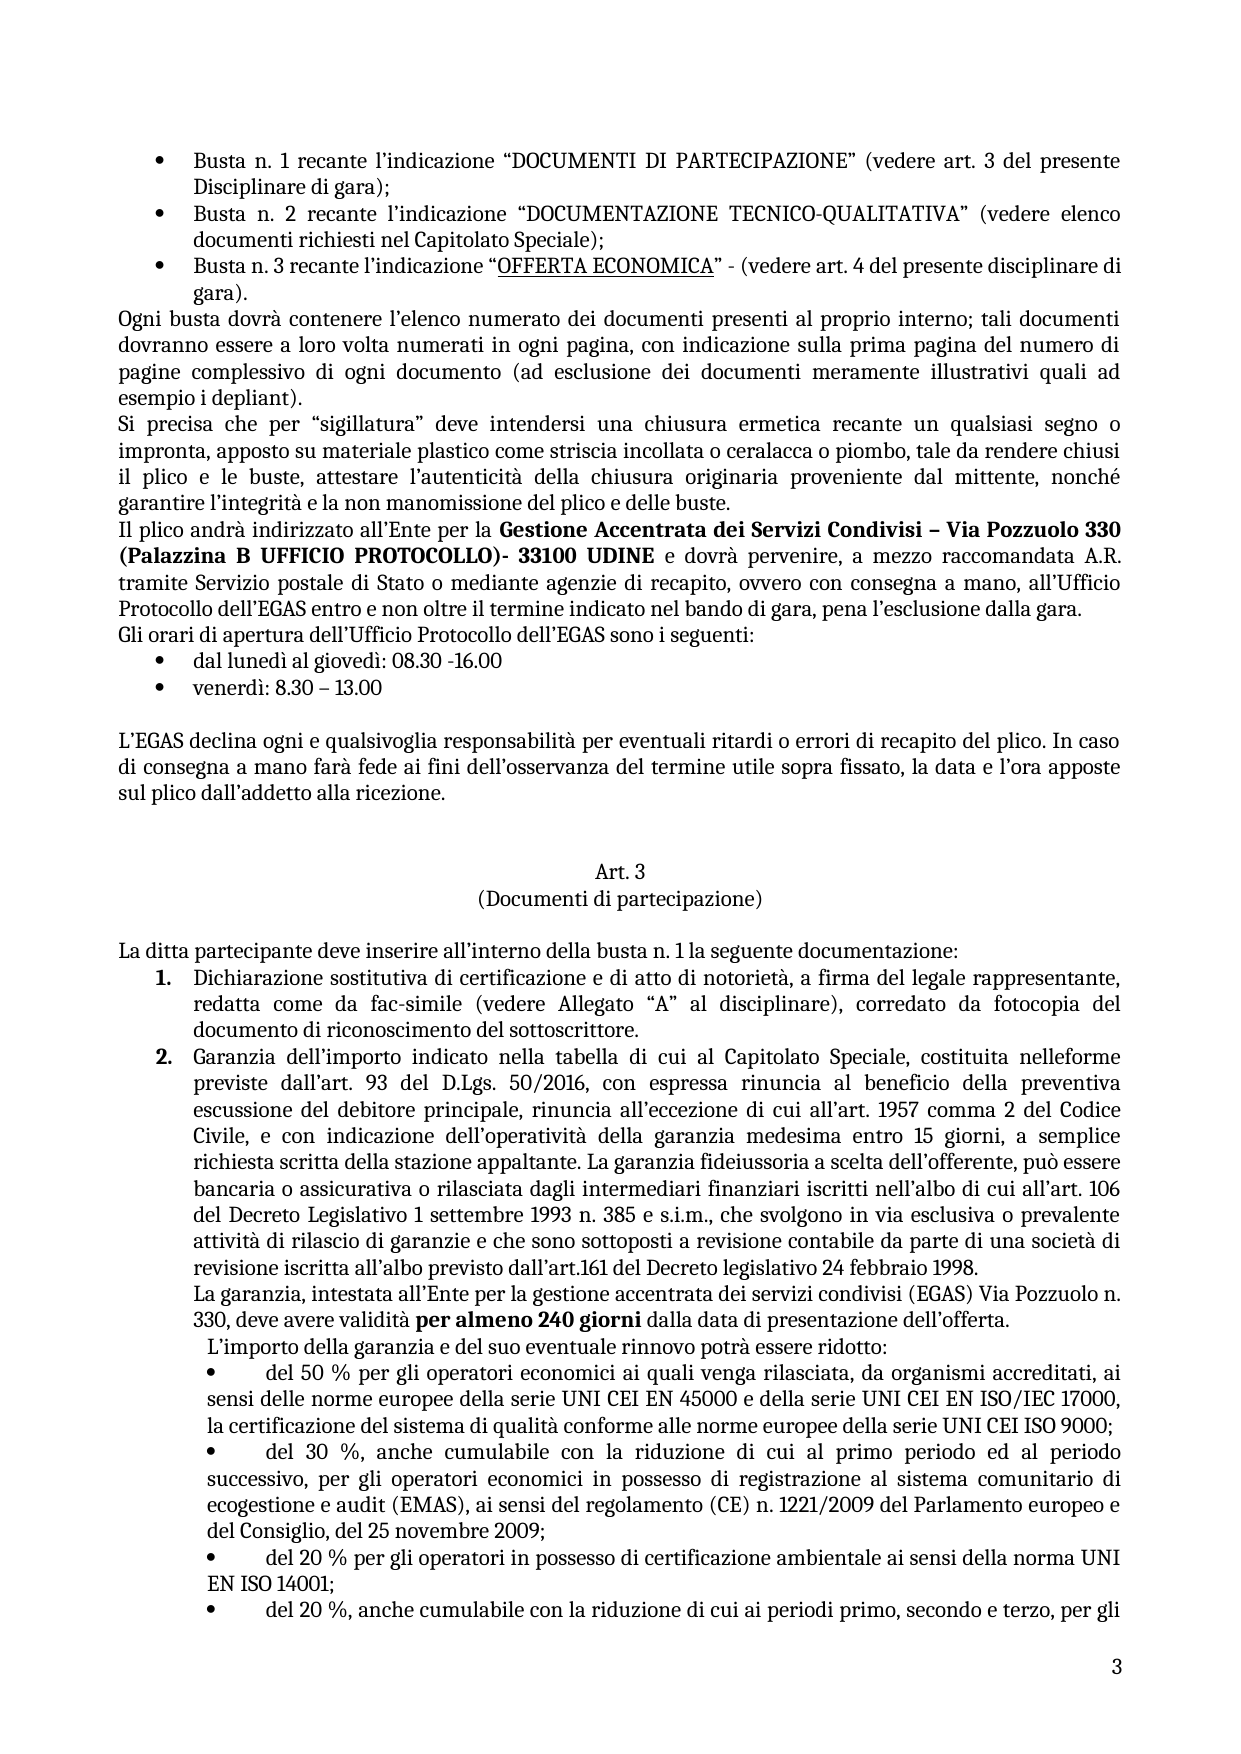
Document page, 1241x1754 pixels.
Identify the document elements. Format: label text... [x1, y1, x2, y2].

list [207, 1597, 1122, 1623]
list del 50 % per gli operatori economici ai quali venga rilasciata, da organismi accreditati, ai sensi delle norme europee della serie UNI CEI EN 45000 e della serie UNI CEI EN ISO/IEC 17000, la certificazione del sistema di qualità conforme alle norme europee della serie UNI CEI ISO 9000; [207, 1360, 1122, 1439]
text Si precisa che per “sigillatura” deve intendersi una chiusura ermetica recante un qualsiasi segno o impronta, apposto su materiale plastico come striscia incollata o ceralacca o piombo, tale da rendere chiusi il plico e le buste, attestare l’autenticità della chiusura originaria proveniente dal mittente, nonché garantire l’integrità e la non manomissione del plico e delle buste. [118, 411, 1122, 517]
text L’importo della garanzia e del suo eventuale rinnovo potrà essere ridotto: [207, 1333, 1122, 1360]
list venerdì: 8.30 – 13.00 [156, 675, 1122, 701]
text La ditta partecipante deve inserire all’interno della busta n. 1 la seguente documentazione: [118, 938, 1122, 964]
list Garanzia dell’importo indicato nella tabella di cui al Capitolato Speciale, costituita nelleforme previste dall’art. 93 del D.Lgs. 50/2016, con espressa rinuncia al beneficio della preventiva escussione del debitore principale, rinuncia all’eccezione di cui all’art. 1957 comma 2 del Codice Civile, e con indicazione dell’operatività della garanzia medesima entro 15 giorni, a semplice richiesta scritta della stazione appaltante. La garanzia fideiussoria a scelta dell’offerente, può essere bancaria o assicurativa o rilasciata dagli intermediari finanziari iscritti nell’albo di cui all’art. 106 del Decreto Legislativo 1 settembre 1993 n. 385 e s.i.m., che svolgono in via esclusiva o prevalente attività di rilascio di garanzie e che sono sottoposti a revisione contabile da parte di una società di revisione iscritta all’albo previsto dall’art.161 del Decreto legislativo 24 febbraio 1998. [156, 1044, 1122, 1281]
list Busta n. 3 recante l’indicazione “OFFERTA ECONOMICA” - (vedere art. 4 del presente disciplinare di gara). [156, 253, 1122, 306]
text Art. 3 [118, 859, 1122, 886]
text (Documenti di partecipazione) [118, 886, 1122, 912]
text Ogni busta dovrà contenere l’elenco numerato dei documenti presenti al proprio interno; tali documenti dovranno essere a loro volta numerati in ogni pagina, con indicazione sulla prima pagina del numero di pagine complessivo di ogni documento (ad esclusione dei documenti meramente illustrativi quali ad esempio i depliant). [118, 306, 1122, 411]
text Gli orari di apertura dell’Ufficio Protocollo dell’EGAS sono i seguenti: [118, 622, 1122, 648]
list Busta n. 2 recante l’indicazione “DOCUMENTAZIONE TECNICO-QUALITATIVA” (vedere elenco documenti richiesti nel Capitolato Speciale); [156, 200, 1122, 253]
list Dichiarazione sostitutiva di certificazione e di atto di notorietà, a firma del legale rappresentante, redatta come da fac-simile (vedere Allegato “A” al disciplinare), corredato da fotocopia del documento di riconoscimento del sottoscrittore. [156, 964, 1122, 1044]
list del 20 % per gli operatori in possesso di certificazione ambientale ai sensi della norma UNI EN ISO 14001; [207, 1544, 1122, 1597]
text La garanzia, intestata all’Ente per la gestione accentrata dei servizi condivisi (EGAS) Via Pozzuolo n. 330, deve avere validità per almeno 240 giorni dalla data di presentazione dell’offerta. [193, 1281, 1122, 1333]
list Busta n. 1 recante l’indicazione “DOCUMENTI DI PARTECIPAZIONE” (vedere art. 3 del presente Disciplinare di gara); [156, 148, 1122, 200]
list del 30 %, anche cumulabile con la riduzione di cui al primo periodo ed al periodo successivo, per gli operatori economici in possesso di registrazione al sistema comunitario di ecogestione e audit (EMAS), ai sensi del regolamento (CE) n. 1221/2009 del Parlamento europeo e del Consiglio, del 25 novembre 2009; [207, 1439, 1122, 1544]
list dal lunedì al giovedì: 08.30 -16.00 [156, 648, 1122, 675]
text Il plico andrà indirizzato all’Ente per la Gestione Accentrata dei Servizi Condivisi – Via Pozzuolo 330 (Palazzina B UFFICIO PROTOCOLLO)- 33100 UDINE e dovrà pervenire, a mezzo raccomandata A.R. tramite Servizio postale di Stato o mediante agenzie di recapito, ovvero con consegna a mano, all’Ufficio Protocollo dell’EGAS entro e non oltre il termine indicato nel bando di gara, pena l’esclusione dalla gara. [118, 517, 1122, 622]
text L’EGAS declina ogni e qualsivoglia responsabilità per eventuali ritardi o errori di recapito del plico. In caso di consegna a mano farà fede ai fini dell’osservanza del termine utile sopra fissato, la data e l’ora apposte sul plico dall’addetto alla ricezione. [118, 727, 1122, 806]
